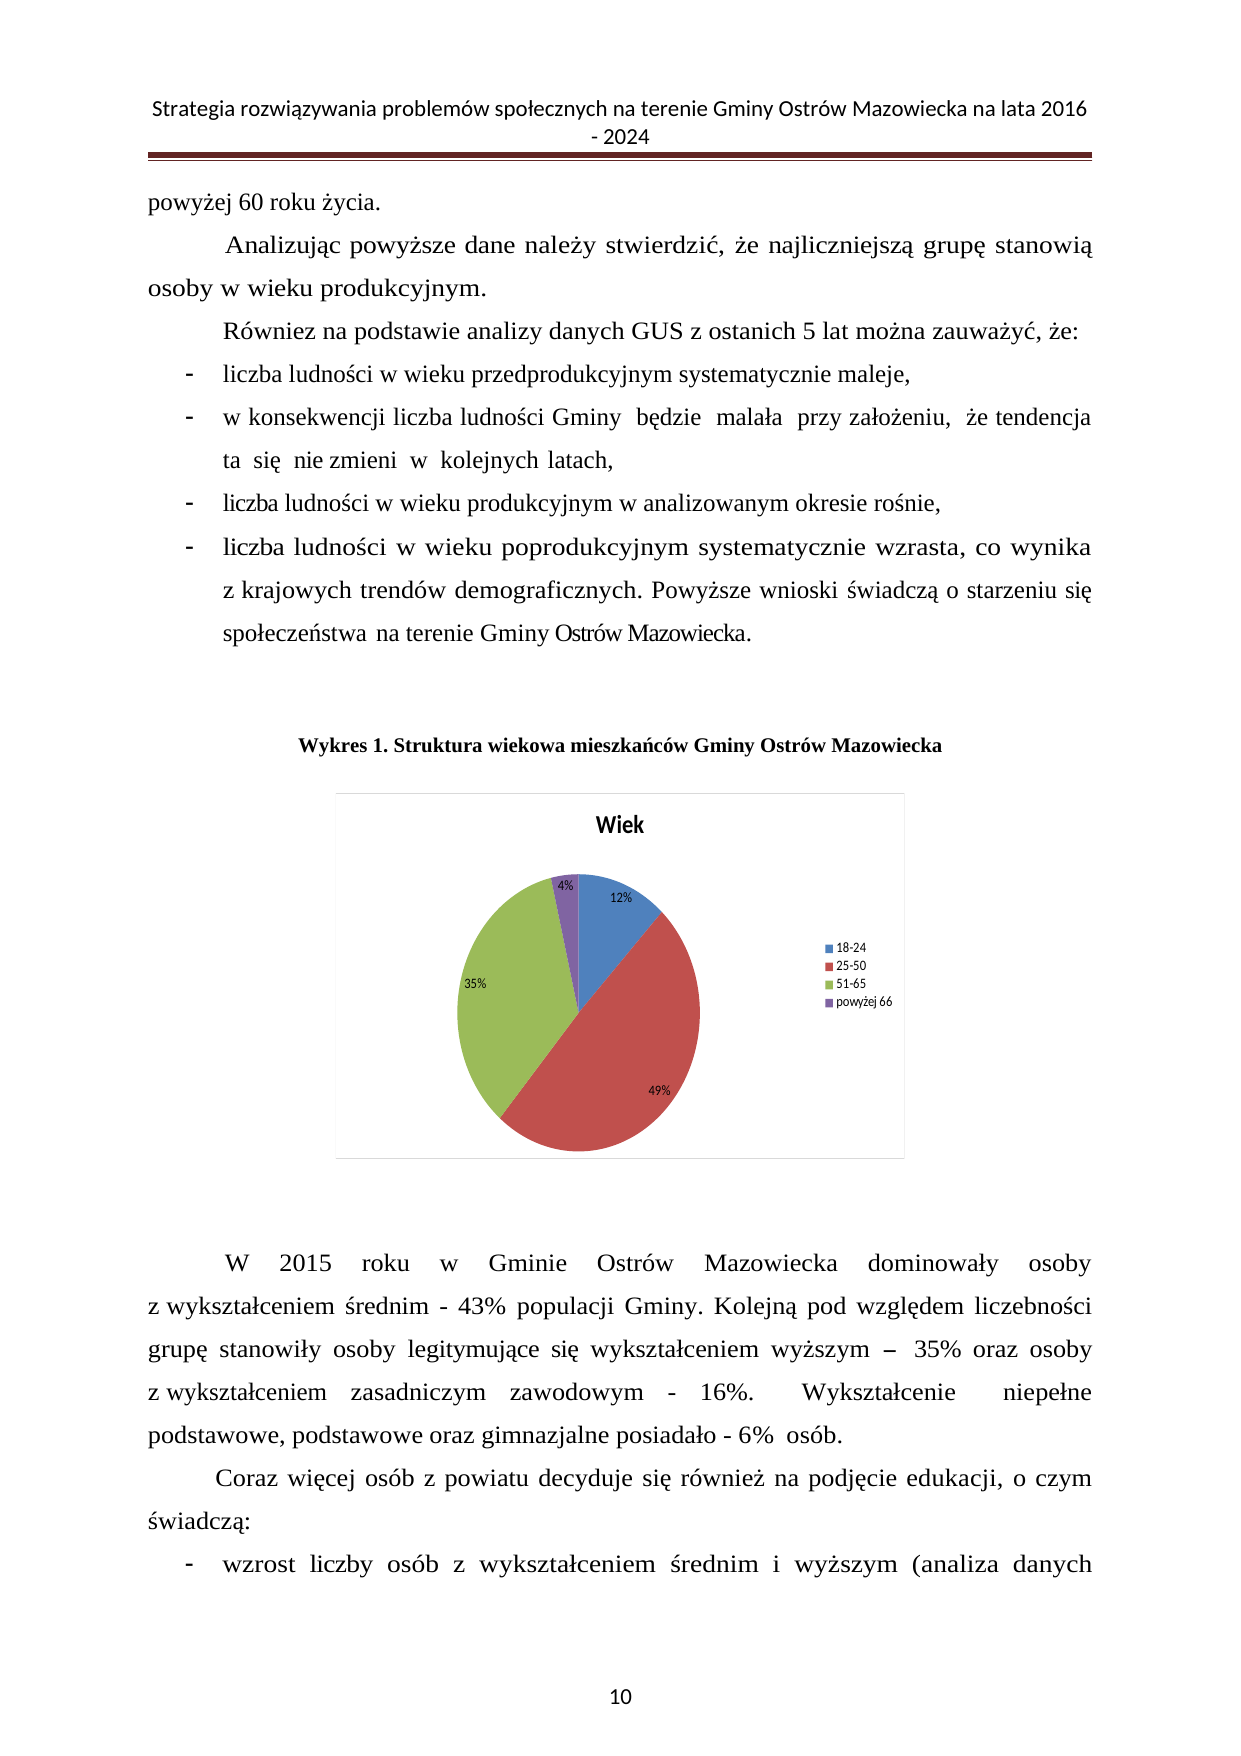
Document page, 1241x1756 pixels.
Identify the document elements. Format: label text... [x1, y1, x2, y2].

text Analizując powyższe dane należy stwierdzić, że najliczniejszą grupę stanowią osoby w wieku produkcyjnym. [148, 230, 1092, 302]
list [185, 1549, 1092, 1578]
list liczba ludności w wieku produkcyjnym w analizowanym okresie rośnie, [185, 488, 1092, 517]
text Równiez na podstawie analizy danych GUS z ostanich 5 lat można zauważyć, że: [148, 316, 1092, 345]
list liczba ludności w wieku poprodukcyjnym systematycznie wzrasta, co wynika z krajowych trendów demograficznych. Powyższe wnioski świadczą o starzeniu się społeczeństwa na terenie Gminy Ostrów Mazowiecka. [185, 532, 1092, 647]
text W 2015 roku w Gminie Ostrów Mazowiecka dominowały osoby z wykształceniem średnim - 43% populacji Gminy. Kolejną pod względem liczebności grupę stanowiły osoby legitymujące się wykształceniem wyższym - 35% oraz osoby z wykształceniem zasadniczym zawodowym - 16%. Wykształcenie niepełne podstawowe, podstawowe oraz gimnazjalne posiadało - 6% osób. [148, 1248, 1092, 1449]
list liczba ludności w wieku przedprodukcyjnym systematycznie maleje, [185, 359, 1092, 388]
text Coraz więcej osób z powiatu decyduje się również na podjęcie edukacji, o czym świadczą: [148, 1463, 1092, 1535]
text Wykres 1. Struktura wiekowa mieszkańców Gminy Ostrów Mazowiecka [148, 733, 1092, 757]
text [148, 187, 1092, 215]
list w konsekwencji liczba ludności Gminy będzie malała przy założeniu, że tendencja ta się nie zmieni w kolejnych latach, [185, 402, 1092, 474]
